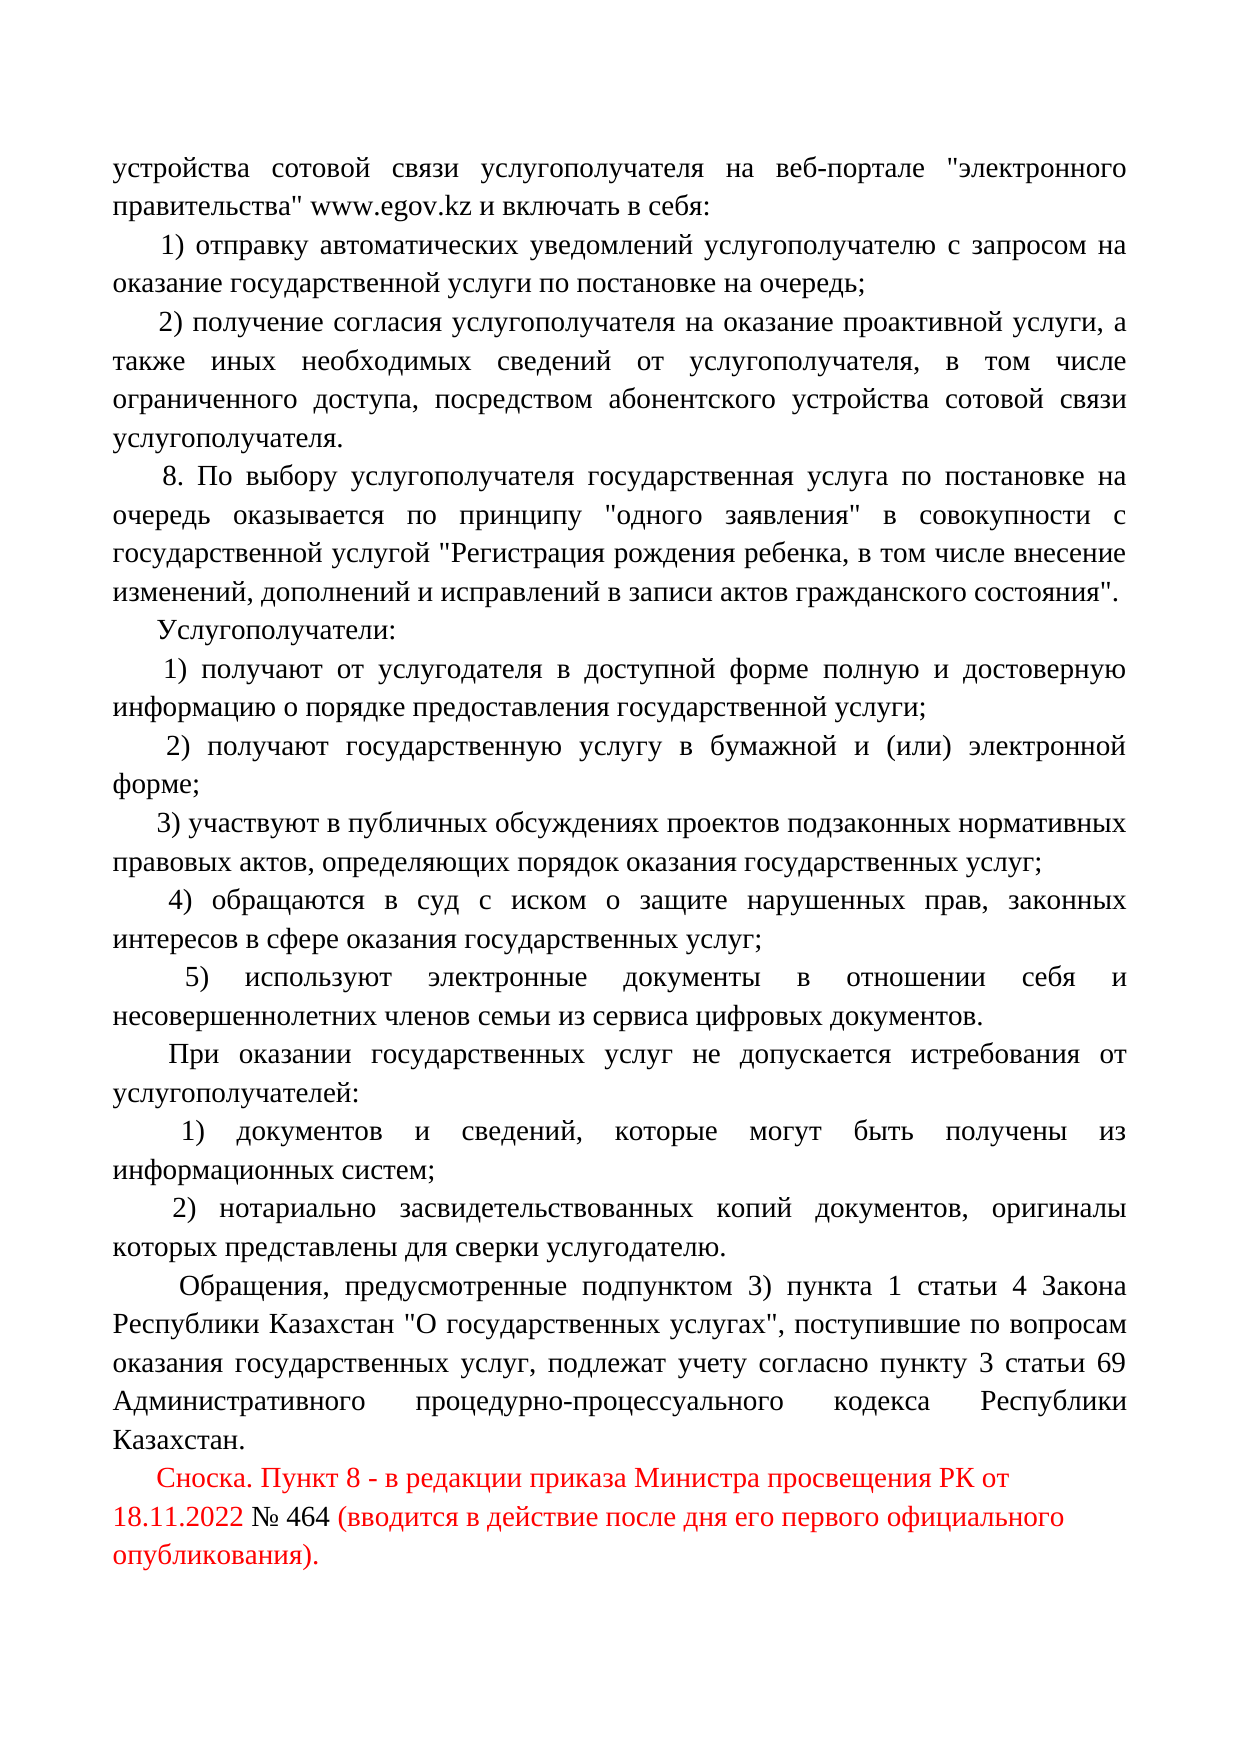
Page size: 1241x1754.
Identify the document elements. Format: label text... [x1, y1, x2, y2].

text 2) получение согласия услугополучателя на оказание проактивной услуги, а также иных необходимых сведений от услугополучателя, в том числе ограниченного доступа, посредством абонентского устройства сотовой связи услугополучателя. [112, 304, 1128, 453]
text 3) участвуют в публичных обсуждениях проектов подзаконных нормативных правовых актов, определяющих порядок оказания государственных услуг; [112, 805, 1128, 877]
text 1) документов и сведений, которые могут быть получены из информационных систем; [112, 1113, 1128, 1186]
text 1) отправку автоматических уведомлений услугополучателю с запросом на оказание государственной услуги по постановке на очередь; [112, 227, 1128, 299]
text Обращения, предусмотренные подпунктом 3) пункта 1 статьи 4 Закона Республики Казахстан "О государственных услугах", поступившие по вопросам оказания государственных услуг, подлежат учету согласно пункту 3 статьи 69 Административного процедурно-процессуального кодекса Республики Казахстан. [112, 1268, 1128, 1455]
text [112, 150, 1128, 222]
text При оказании государственных услуг не допускается истребования от услугополучателей: [112, 1036, 1128, 1108]
text Сноска. Пункт 8 - в редакции приказа Министра просвещения РК от 18.11.2022 № 464 (вводится в действие после дня его первого официального опубликования). [112, 1460, 1128, 1601]
text 8. По выбору услугополучателя государственная услуга по постановке на очередь оказывается по принципу "одного заявления" в совокупности с государственной услугой "Регистрация рождения ребенка, в том числе внесение изменений, дополнений и исправлений в записи актов гражданского состояния". [112, 458, 1128, 607]
text 2) получают государственную услугу в бумажной и (или) электронной форме; [112, 728, 1128, 800]
text 2) нотариально засвидетельствованных копий документов, оригиналы которых представлены для сверки услугодателю. [112, 1191, 1128, 1263]
text Услугополучатели: [112, 612, 1128, 646]
text 1) получают от услугодателя в доступной форме полную и достоверную информацию о порядке предоставления государственной услуги; [112, 651, 1128, 723]
text 5) используют электронные документы в отношении себя и несовершеннолетних членов семьи из сервиса цифровых документов. [112, 959, 1128, 1031]
text 4) обращаются в суд с иском о защите нарушенных прав, законных интересов в сфере оказания государственных услуг; [112, 882, 1128, 954]
